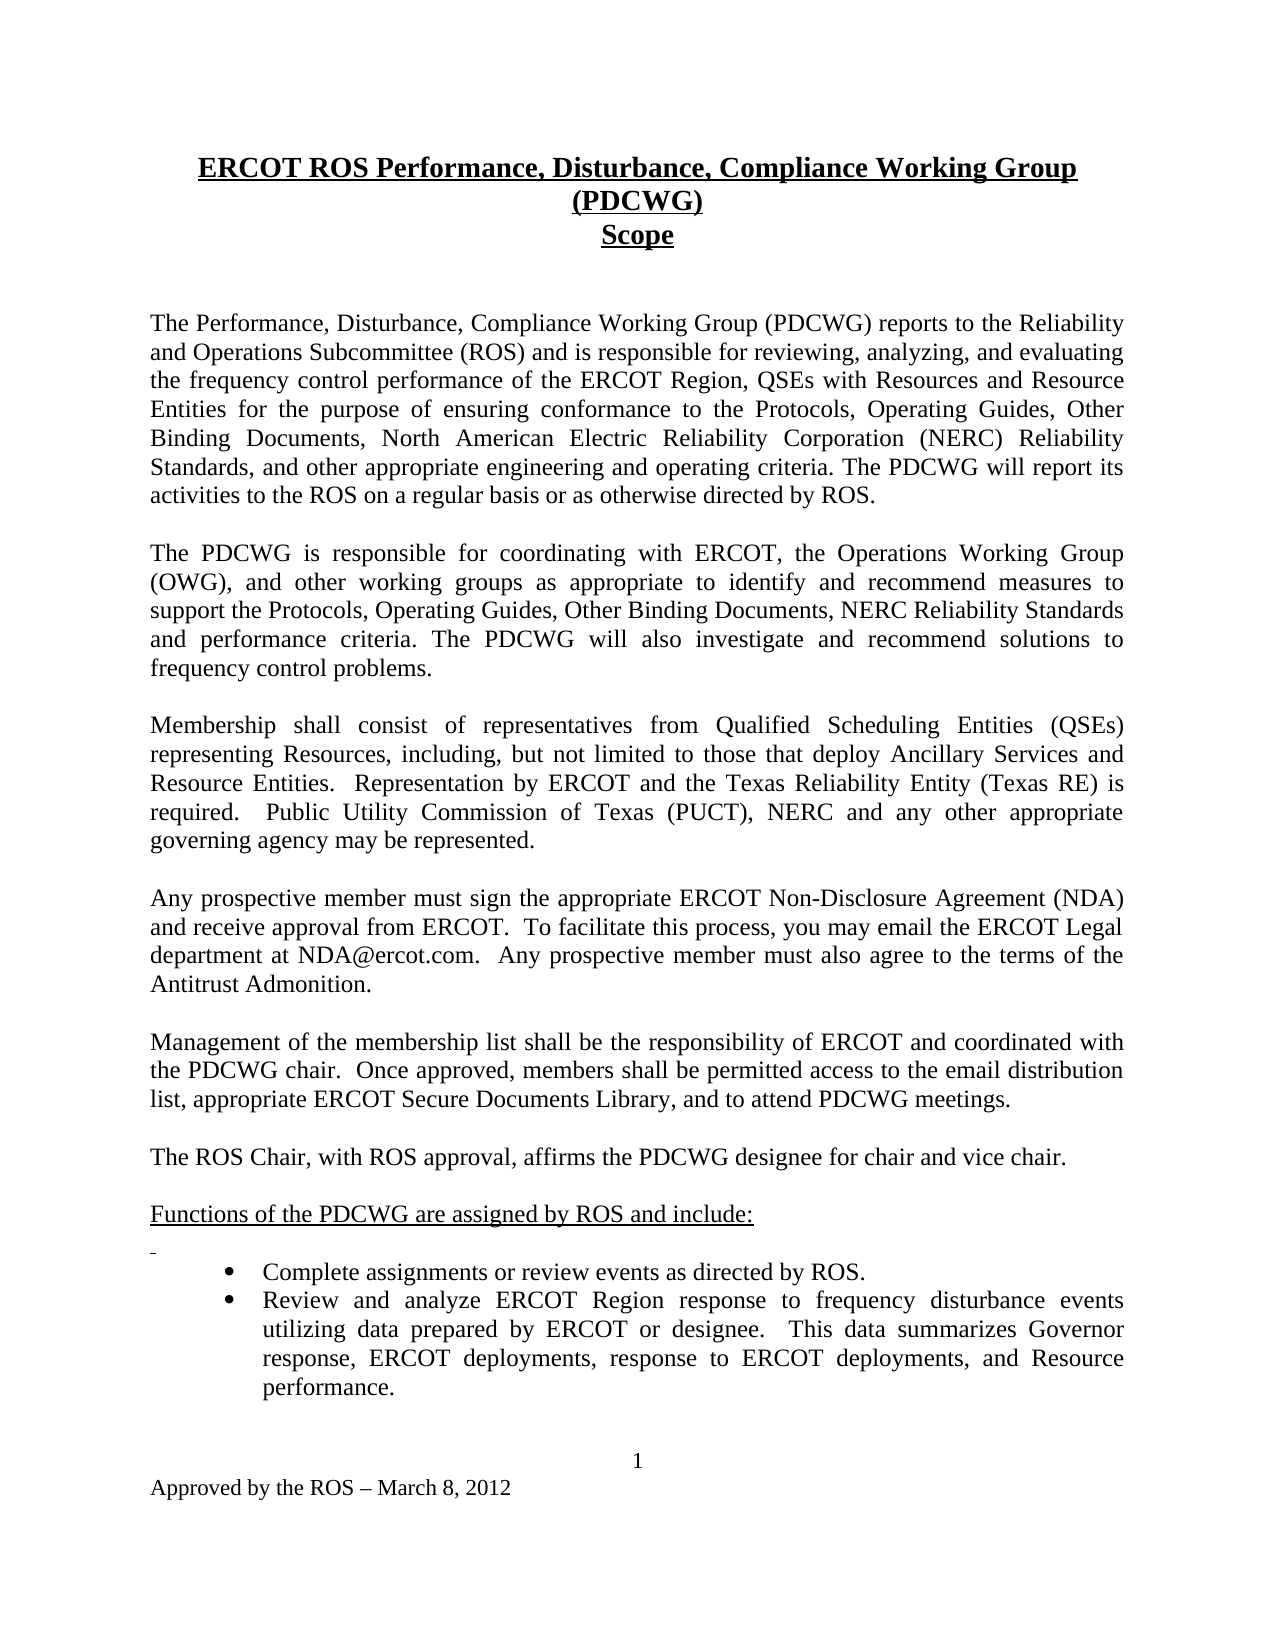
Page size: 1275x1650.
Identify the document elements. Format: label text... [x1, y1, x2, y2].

text The PDCWG is responsible for coordinating with ERCOT, the Operations Working Group (OWG), and other working groups as appropriate to identify and recommend measures to support the Protocols, Operating Guides, Other Binding Documents, NERC Reliability Standards and performance criteria. The PDCWG will also investigate and recommend solutions to frequency control problems. [150, 538, 1125, 682]
list Complete assignments or review events as directed by ROS. [225, 1257, 1125, 1286]
text The ROS Chair, with ROS approval, affirms the PDCWG designee for chair and vice chair. [150, 1142, 1125, 1171]
subtitle Scope [150, 217, 1125, 251]
subtitle ERCOT ROS Performance, Disturbance, Compliance Working Group (PDCWG) [150, 150, 1125, 217]
text Any prospective member must sign the appropriate ERCOT Non-Disclosure Agreement (NDA) and receive approval from ERCOT. To facilitate this process, you may email the ERCOT Legal department at NDA@ercot.com. Any prospective member must also agree to the terms of the Antitrust Admonition. [150, 883, 1125, 998]
text The Performance, Disturbance, Compliance Working Group (PDCWG) reports to the Reliability and Operations Subcommittee (ROS) and is responsible for reviewing, analyzing, and evaluating the frequency control performance of the ERCOT Region, QSEs with Resources and Resource Entities for the purpose of ensuring conformance to the Protocols, Operating Guides, Other Binding Documents, North American Electric Reliability Corporation (NERC) Reliability Standards, and other appropriate engineering and operating criteria. The PDCWG will report its activities to the ROS on a regular basis or as otherwise directed by ROS. [150, 308, 1125, 509]
text Membership shall consist of representatives from Qualified Scheduling Entities (QSEs) representing Resources, including, but not limited to those that deploy Ancillary Services and Resource Entities. Representation by ERCOT and the Texas Reliability Entity (Texas RE) is required. Public Utility Commission of (PUCT), NERC and any other appropriate governing agency may be represented. [150, 711, 1125, 854]
list Review and analyze ERCOT Region response to frequency disturbance events utilizing data prepared by ERCOT or designee. This data summarizes Governor response, ERCOT deployments, response to ERCOT deployments, and Resource performance. [225, 1286, 1125, 1401]
text Management of the membership list shall be the responsibility of ERCOT and coordinated with the PDCWG chair. Once approved, members shall be permitted access to the email distribution list, appropriate ERCOT Secure Documents Library, and to attend PDCWG meetings. [150, 1027, 1125, 1113]
subtitle Functions of the PDCWG are assigned by and include: [150, 1199, 1125, 1228]
